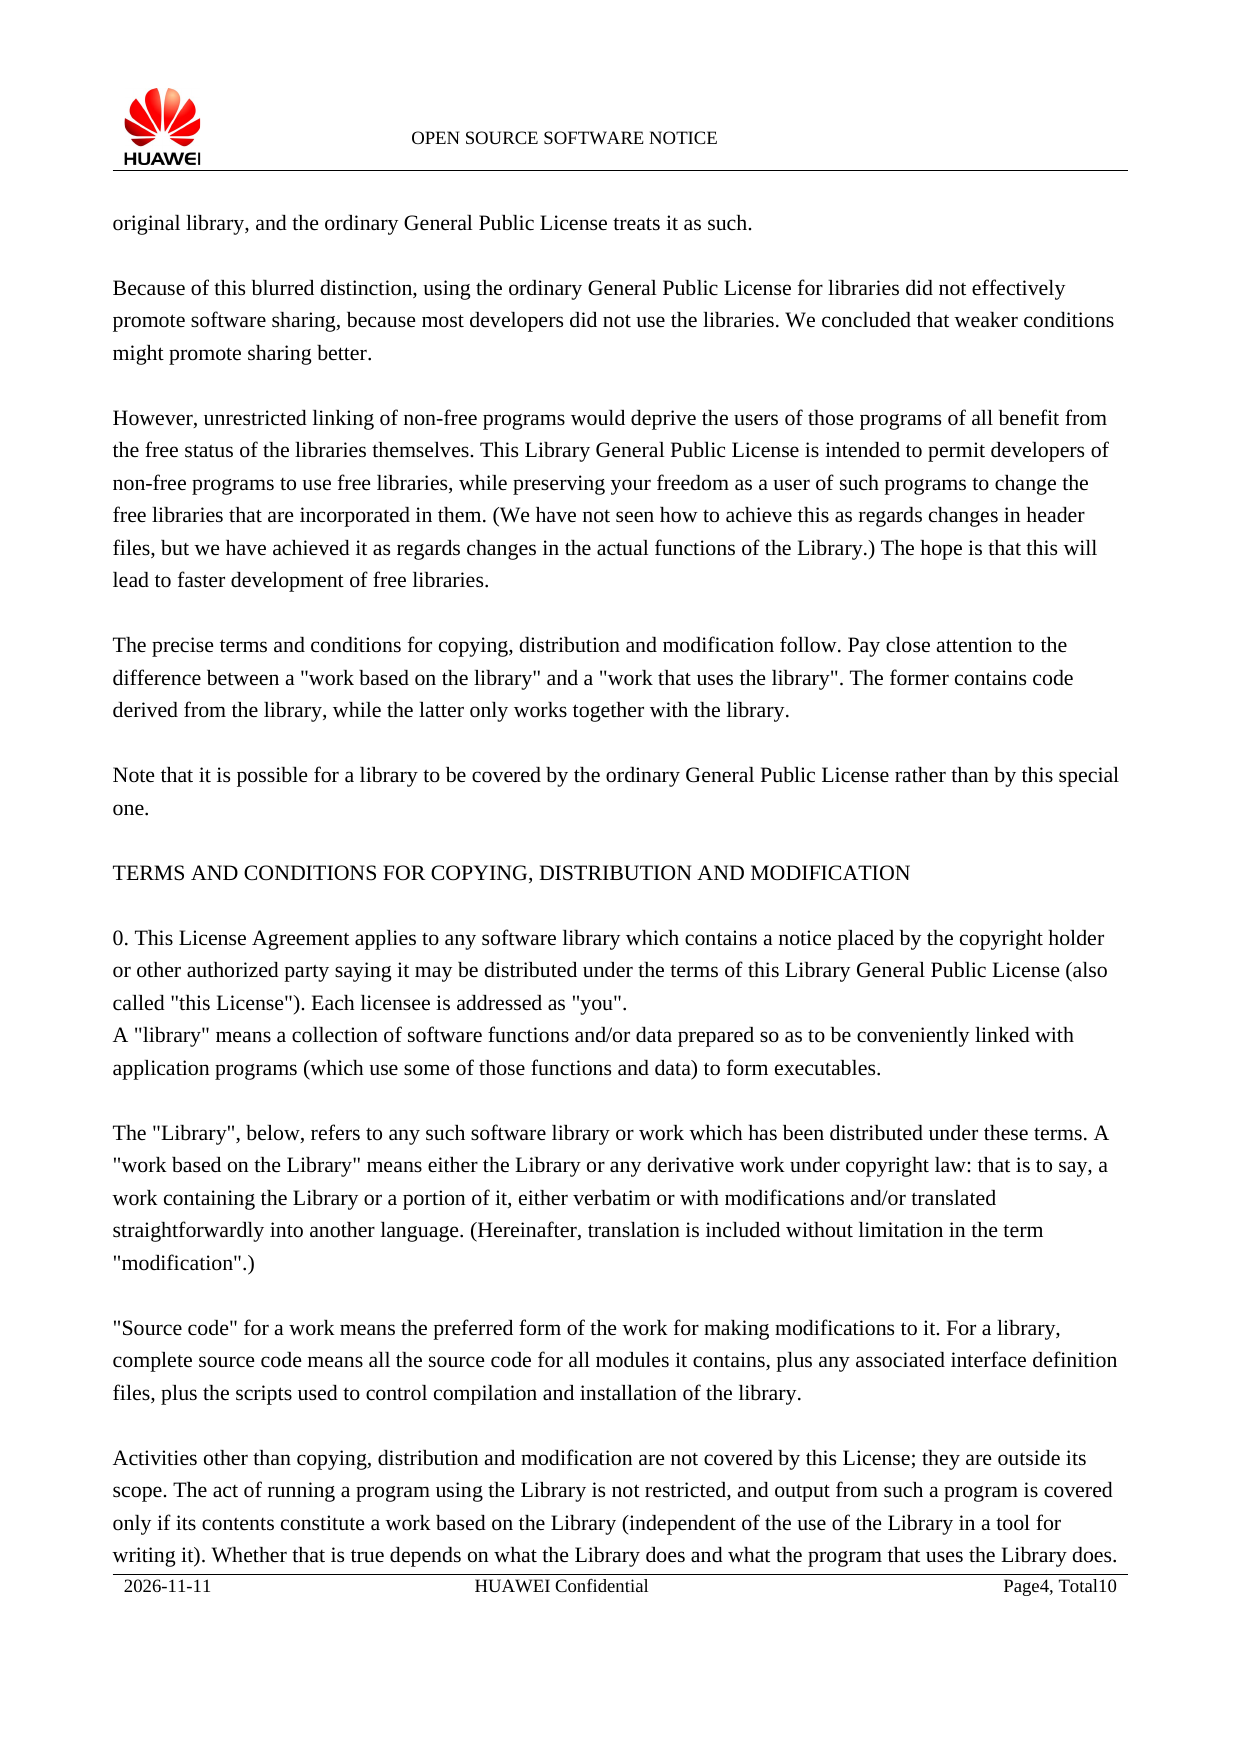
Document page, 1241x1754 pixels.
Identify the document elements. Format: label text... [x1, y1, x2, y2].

picture [124, 88, 201, 165]
